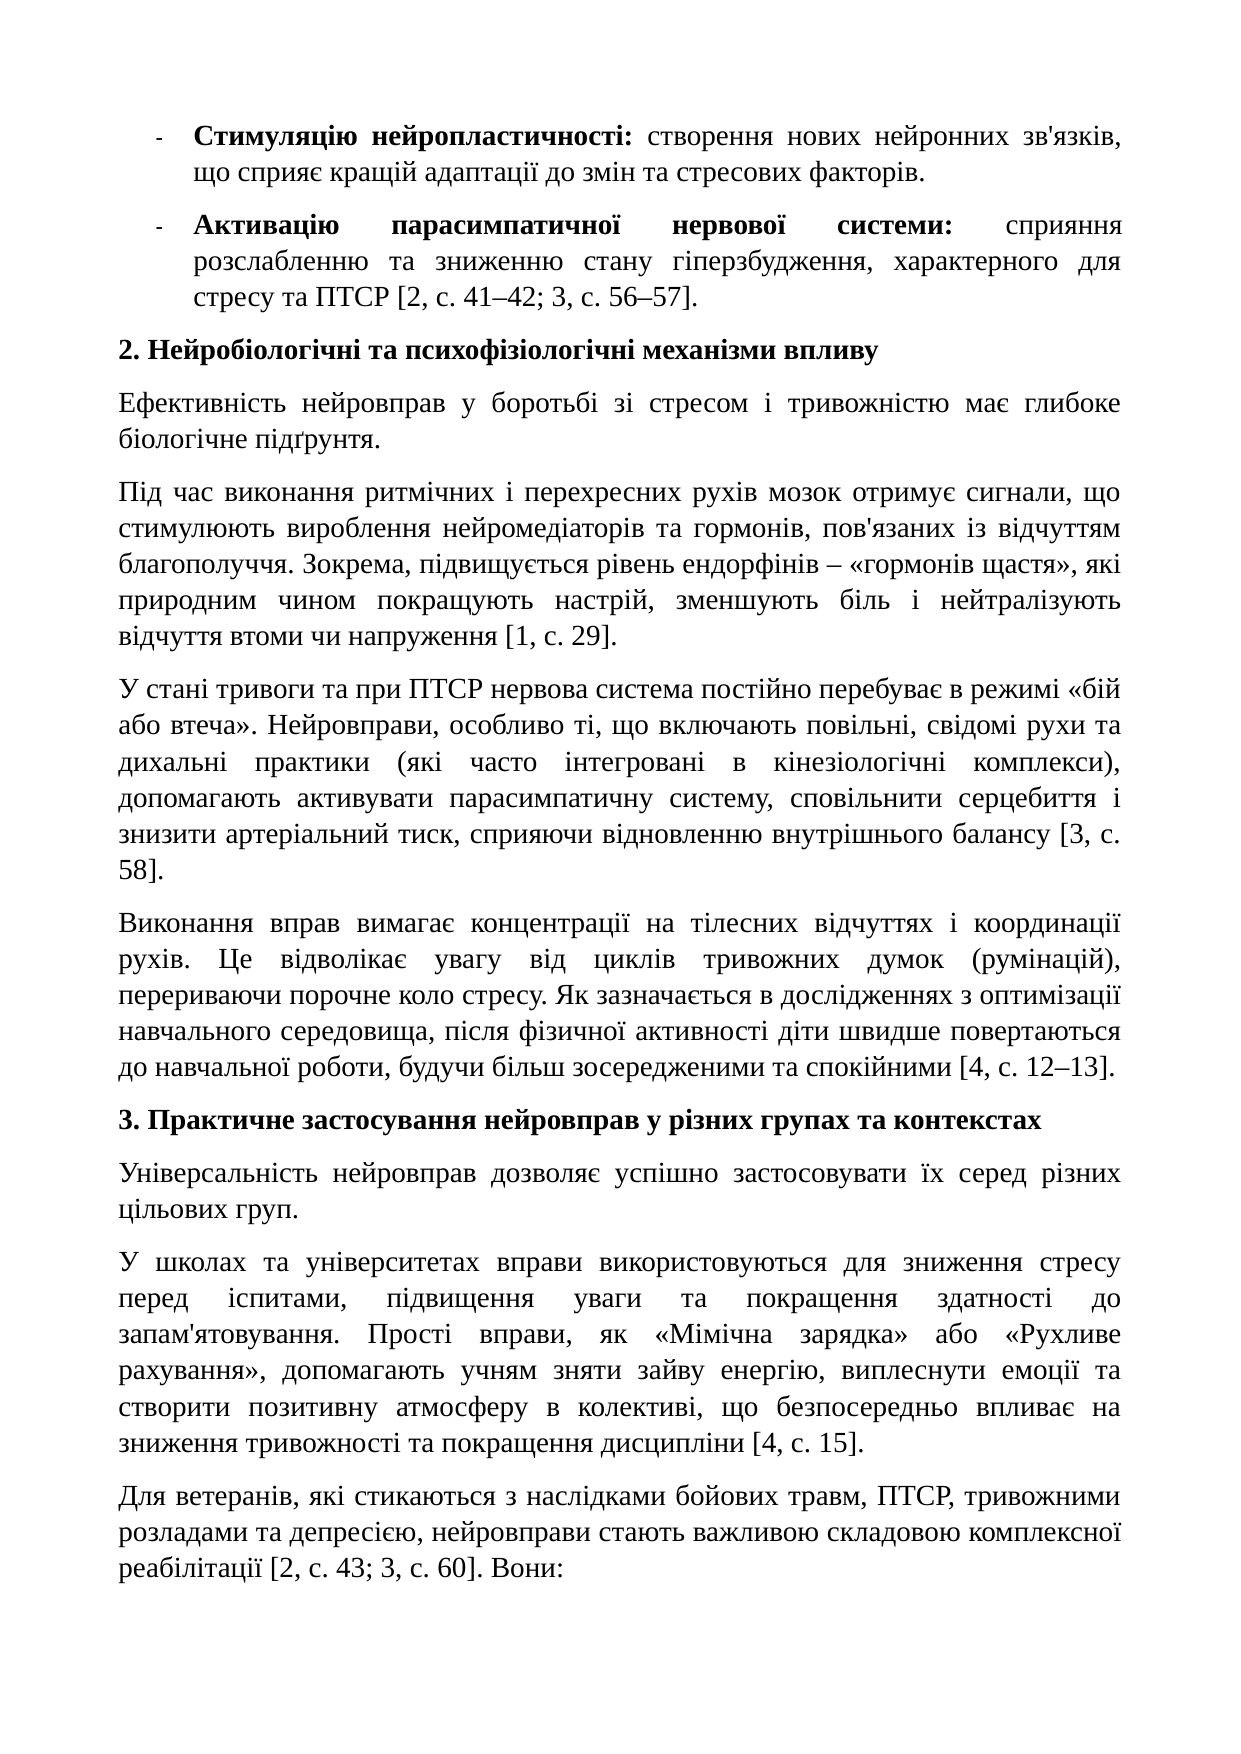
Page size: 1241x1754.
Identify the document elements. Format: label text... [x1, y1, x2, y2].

text Універсальність нейровправ дозволяє успішно застосовувати їх серед різних цільових груп. [118, 1155, 1122, 1225]
text Виконання вправ вимагає концентрації на тілесних відчуттях і координації рухів. Це відволікає увагу від циклів тривожних думок (румінацій), перериваючи порочне коло стресу. Як зазначається в дослідженнях з оптимізації навчального середовища, після фізичної активності діти швидше повертаються до навчальної роботи, будучи більш зосередженими та спокійними [4, с. 12–13]. [118, 905, 1122, 1083]
list Стимуляцію нейропластичності: створення нових нейронних зв'язків, що сприяє кращій адаптації до змін та стресових факторів. [156, 118, 1122, 188]
list Активацію парасимпатичної нервової системи: сприяння розслабленню та зниженню стану гіперзбудження, характерного для стресу та ПТСР [2, с. 41–42; 3, с. 56–57]. [156, 207, 1122, 313]
text Ефективність нейровправ у боротьбі зі стресом і тривожністю має глибоке біологічне підґрунтя. [118, 385, 1122, 455]
text Під час виконання ритмічних і перехресних рухів мозок отримує сигнали, що стимулюють вироблення нейромедіаторів та гормонів, пов'язаних із відчуттям благополуччя. Зокрема, підвищується рівень ендорфінів – «гормонів щастя», які природним чином покращують настрій, зменшують біль і нейтралізують відчуття втоми чи напруження [1, с. 29]. [118, 474, 1122, 652]
text Для ветеранів, які стикаються з наслідками бойових травм, ПТСР, тривожними розладами та депресією, нейровправи стають важливою складовою комплексної реабілітації [2, с. 43; 3, с. 60]. Вони: [118, 1478, 1122, 1583]
text 2. Нейробіологічні та психофізіологічні механізми впливу [118, 332, 1122, 366]
text У стані тривоги та при ПТСР нервова система постійно перебуває в режимі «бій або втеча». Нейровправи, особливо ті, що включають повільні, свідомі рухи та дихальні практики (які часто інтегровані в кінезіологічні комплекси), допомагають активувати парасимпатичну систему, сповільнити серцебиття і знизити артеріальний тиск, сприяючи відновленню внутрішнього балансу [3, с. 58]. [118, 671, 1122, 886]
text У школах та університетах вправи використовуються для зниження стресу перед іспитами, підвищення уваги та покращення здатності до запам'ятовування. Прості вправи, як «Мімічна зарядка» або «Рухливе рахування», допомагають учням зняти зайву енергію, виплеснути емоції та створити позитивну атмосферу в колективі, що безпосередньо впливає на зниження тривожності та покращення дисципліни [4, с. 15]. [118, 1244, 1122, 1458]
text 3. Практичне застосування нейровправ у різних групах та контекстах [118, 1102, 1122, 1136]
